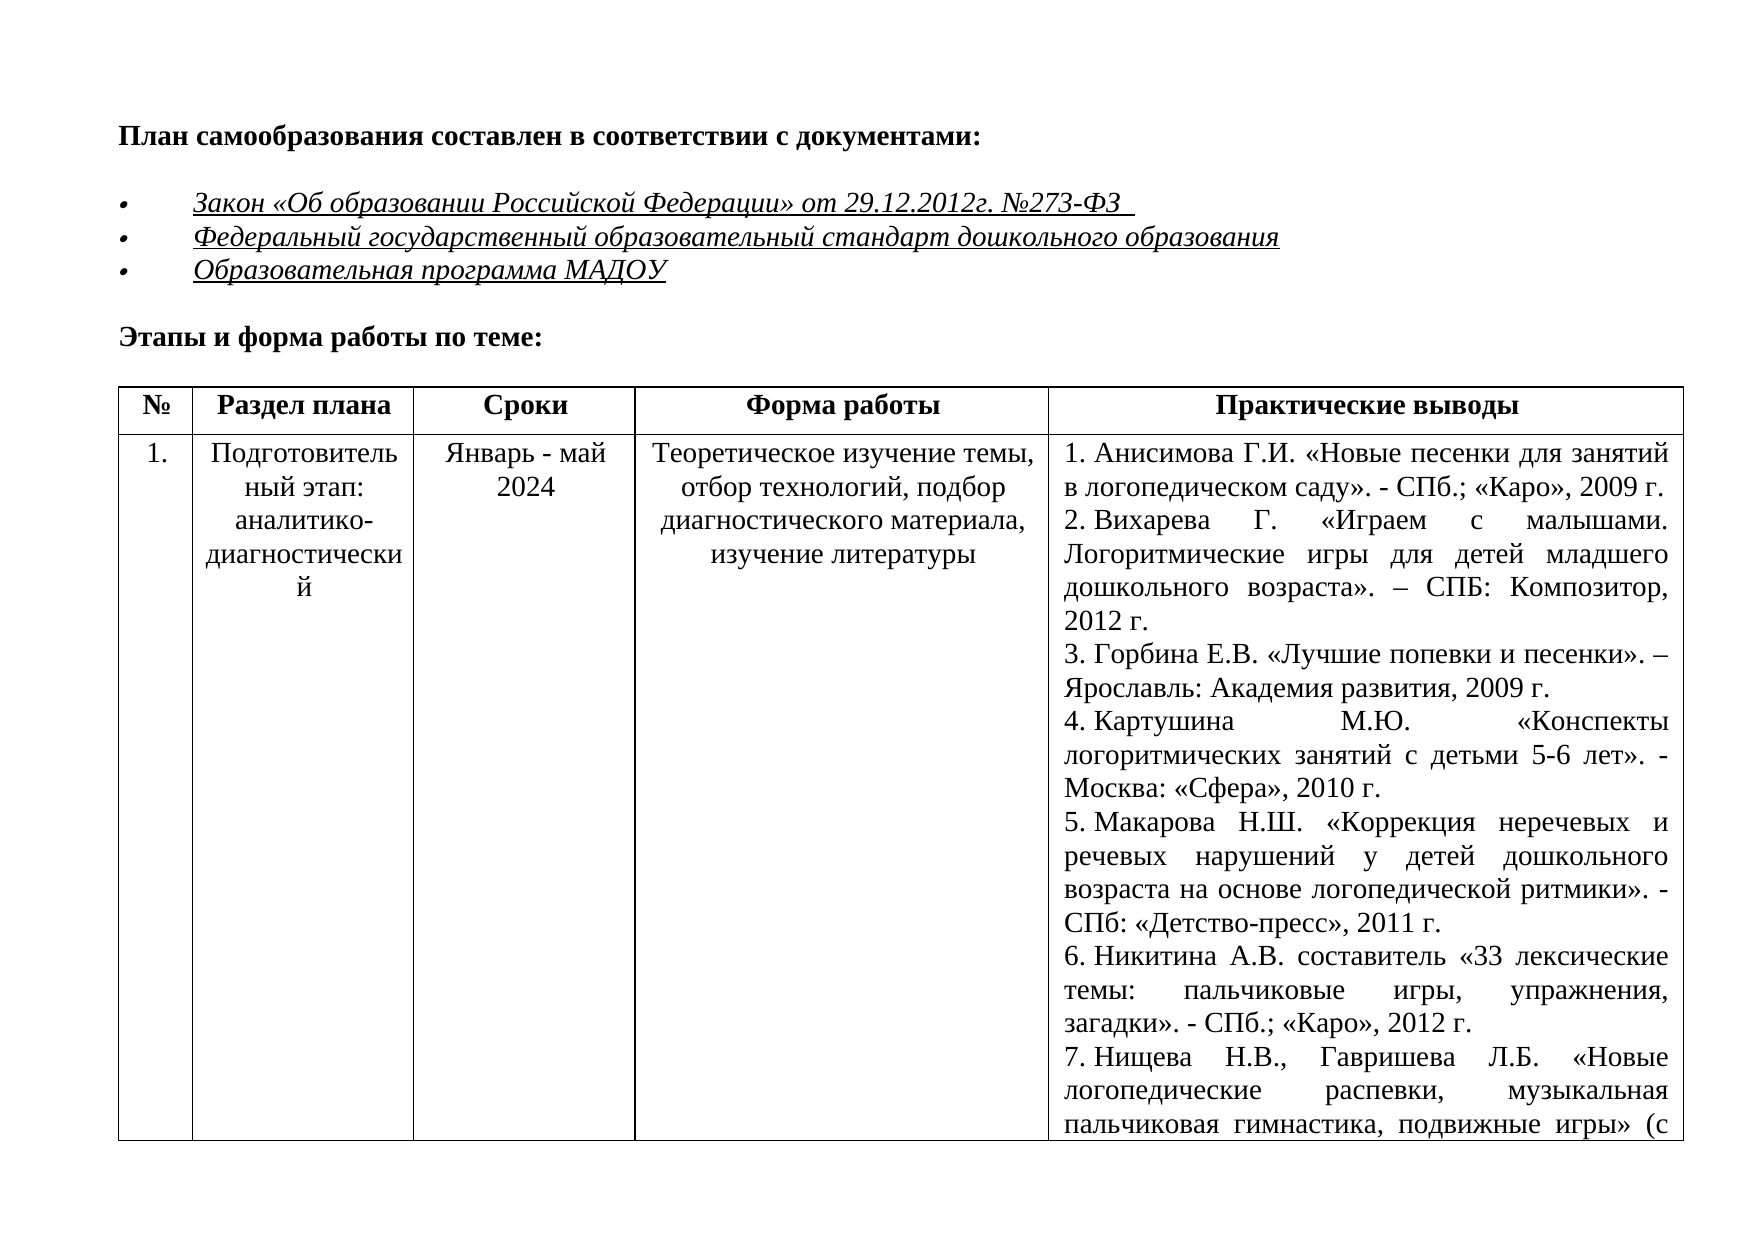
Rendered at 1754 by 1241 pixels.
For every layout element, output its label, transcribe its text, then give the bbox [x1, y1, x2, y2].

text Этапы и форма работы по теме: [118, 319, 1636, 353]
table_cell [1049, 435, 1683, 1139]
table_cell Январь - май 2024 [414, 435, 634, 1139]
text План самообразования составлен в соответствии с документами: [118, 118, 1636, 152]
list Закон «Об образовании Российской Федерации» от 29.12.2012г. №273-ФЗ [118, 185, 1636, 219]
table_header № [119, 388, 192, 434]
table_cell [193, 435, 413, 1139]
table_header Сроки [414, 388, 634, 434]
table_cell 1. [119, 435, 192, 1139]
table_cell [636, 435, 1048, 1139]
list Федеральный государственный образовательный стандарт дошкольного образования [118, 219, 1636, 252]
list Образовательная программа МАДОУ [118, 252, 1636, 286]
table_header Форма работы [636, 388, 1048, 434]
table_header Раздел плана [193, 388, 413, 434]
table_header Практические выводы [1049, 388, 1683, 434]
